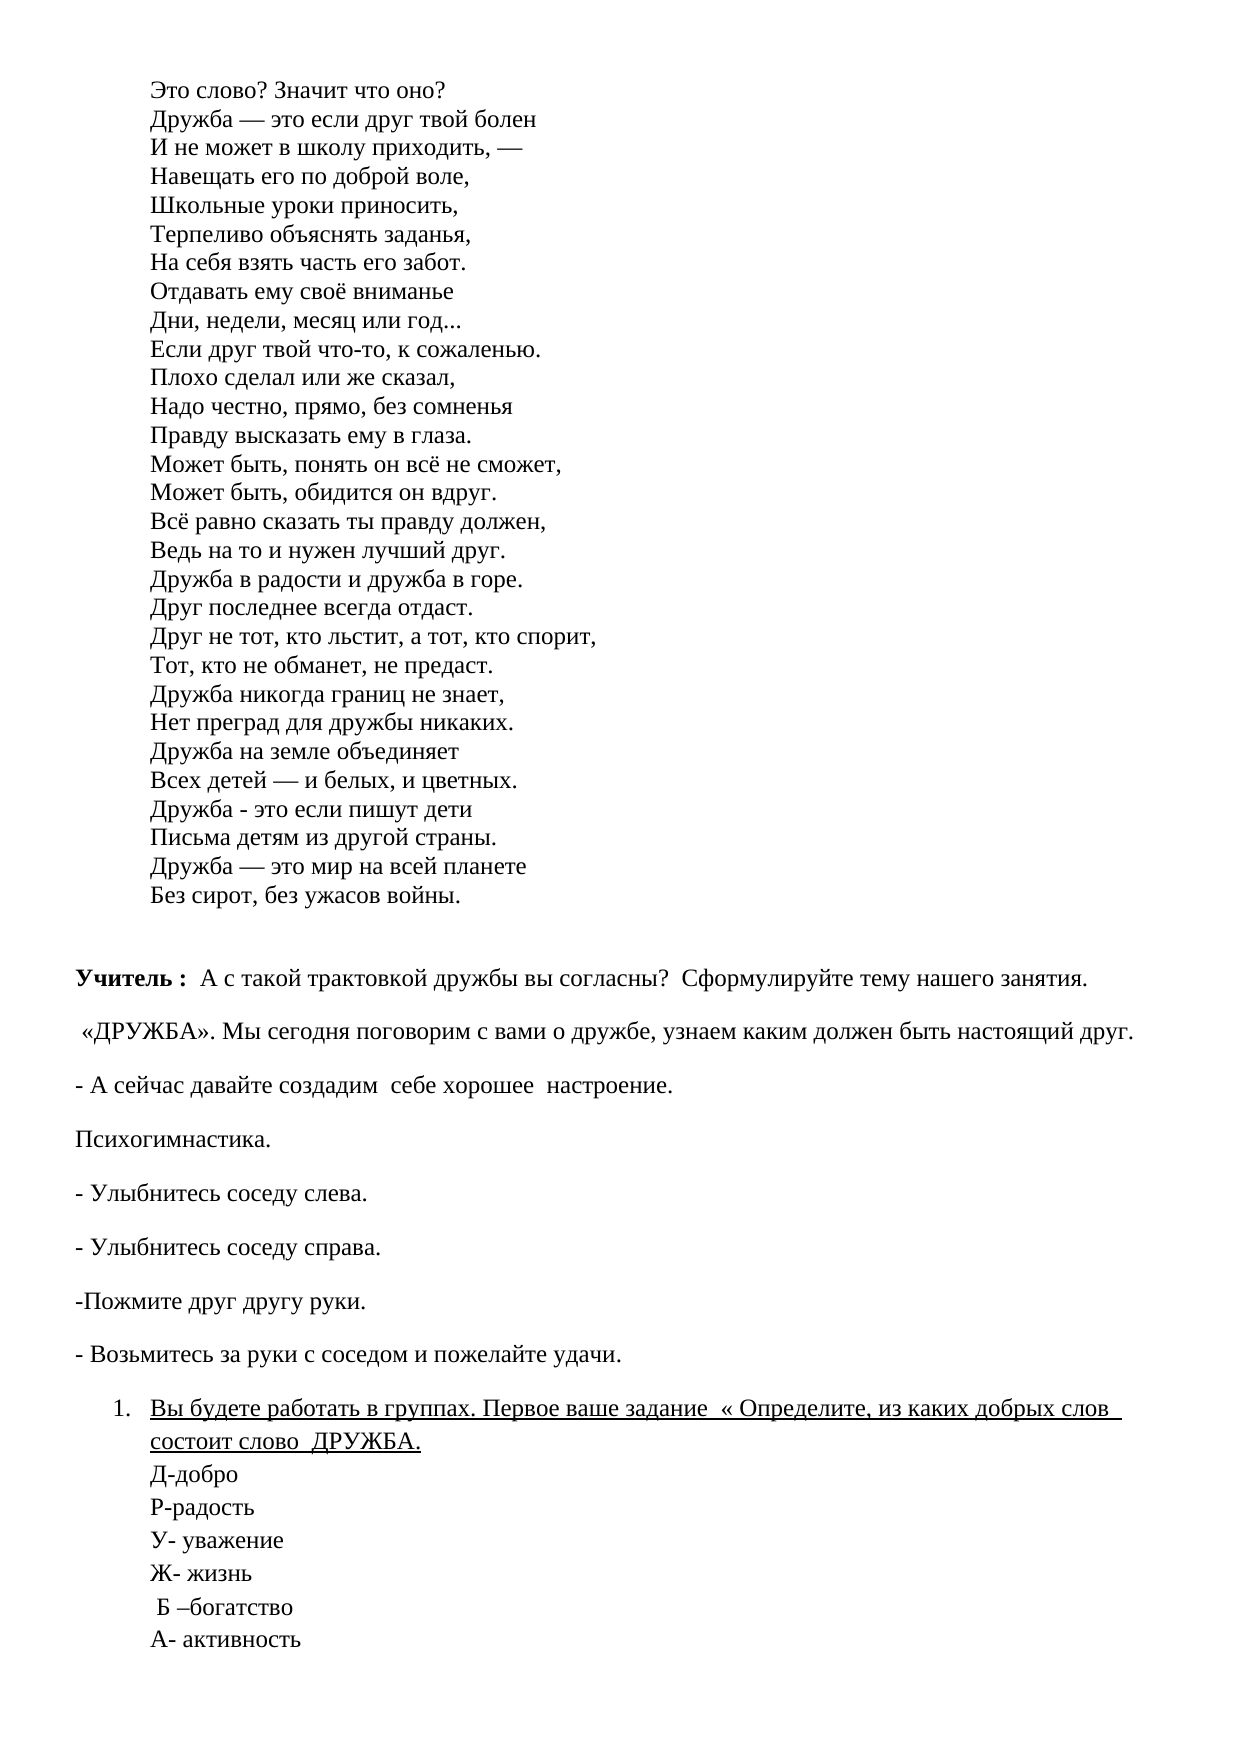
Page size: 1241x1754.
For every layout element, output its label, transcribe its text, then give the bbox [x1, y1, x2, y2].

list Ж- жизнь [150, 1558, 1165, 1587]
list У- уважение [150, 1526, 1165, 1554]
text Учитель : А с такой трактовкой дружбы вы согласны? Сформулируйте тему нашего занятия. [75, 963, 1165, 991]
list Вы будете работать в группах. Первое ваше задание « Определите, из каких добрых слов состоит слово ДРУЖБА. [112, 1393, 1165, 1455]
list Б –богатство [150, 1592, 1165, 1620]
text - Улыбнитесь соседу слева. [75, 1178, 1165, 1207]
list Р-радость [150, 1492, 1165, 1521]
list А- активность [150, 1624, 1165, 1653]
text -Пожмите друг другу руки. [75, 1286, 1165, 1314]
text - А сейчас давайте создадим себе хорошее настроение. [75, 1070, 1165, 1099]
text - Улыбнитесь соседу справа. [75, 1232, 1165, 1261]
list Д-добро [150, 1459, 1165, 1488]
text «ДРУЖБА». Мы сегодня поговорим с вами о дружбе, узнаем каким должен быть настоящий друг. [75, 1016, 1165, 1045]
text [150, 75, 1165, 909]
text - Возьмитесь за руки с соседом и пожелайте удачи. [75, 1339, 1165, 1368]
text Психогимнастика. [75, 1124, 1165, 1153]
